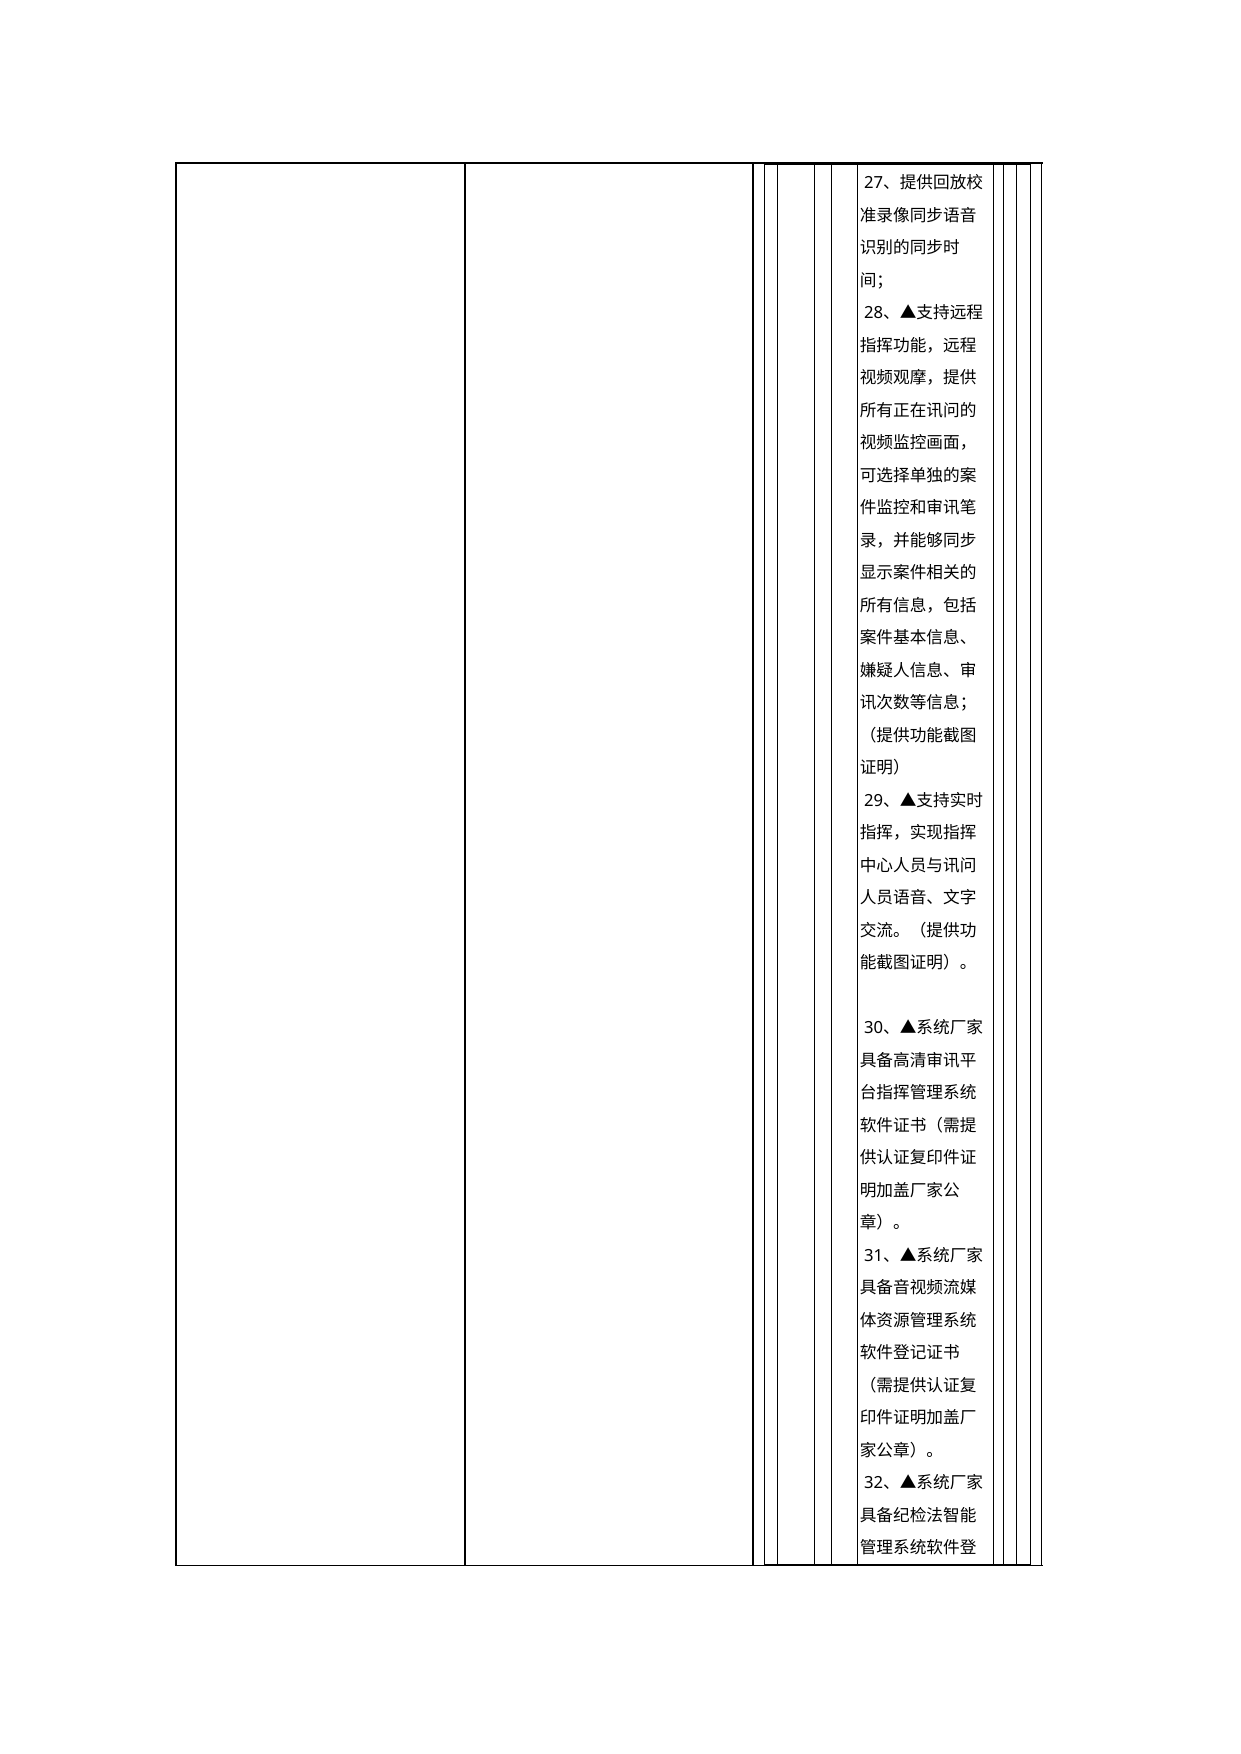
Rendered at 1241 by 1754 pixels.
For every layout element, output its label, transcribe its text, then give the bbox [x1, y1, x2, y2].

table_cell [1017, 165, 1030, 1564]
table_cell [832, 165, 857, 1564]
table_cell [778, 165, 814, 1564]
table_cell [754, 164, 764, 1565]
table_cell [1031, 164, 1041, 1565]
table_cell [1004, 165, 1016, 1564]
table_cell 1 [177, 164, 464, 1565]
table_cell [858, 165, 993, 1564]
table_cell [815, 165, 831, 1564]
table_cell [994, 165, 1003, 1564]
table_cell ★ [466, 164, 752, 1565]
table_cell [765, 165, 777, 1564]
